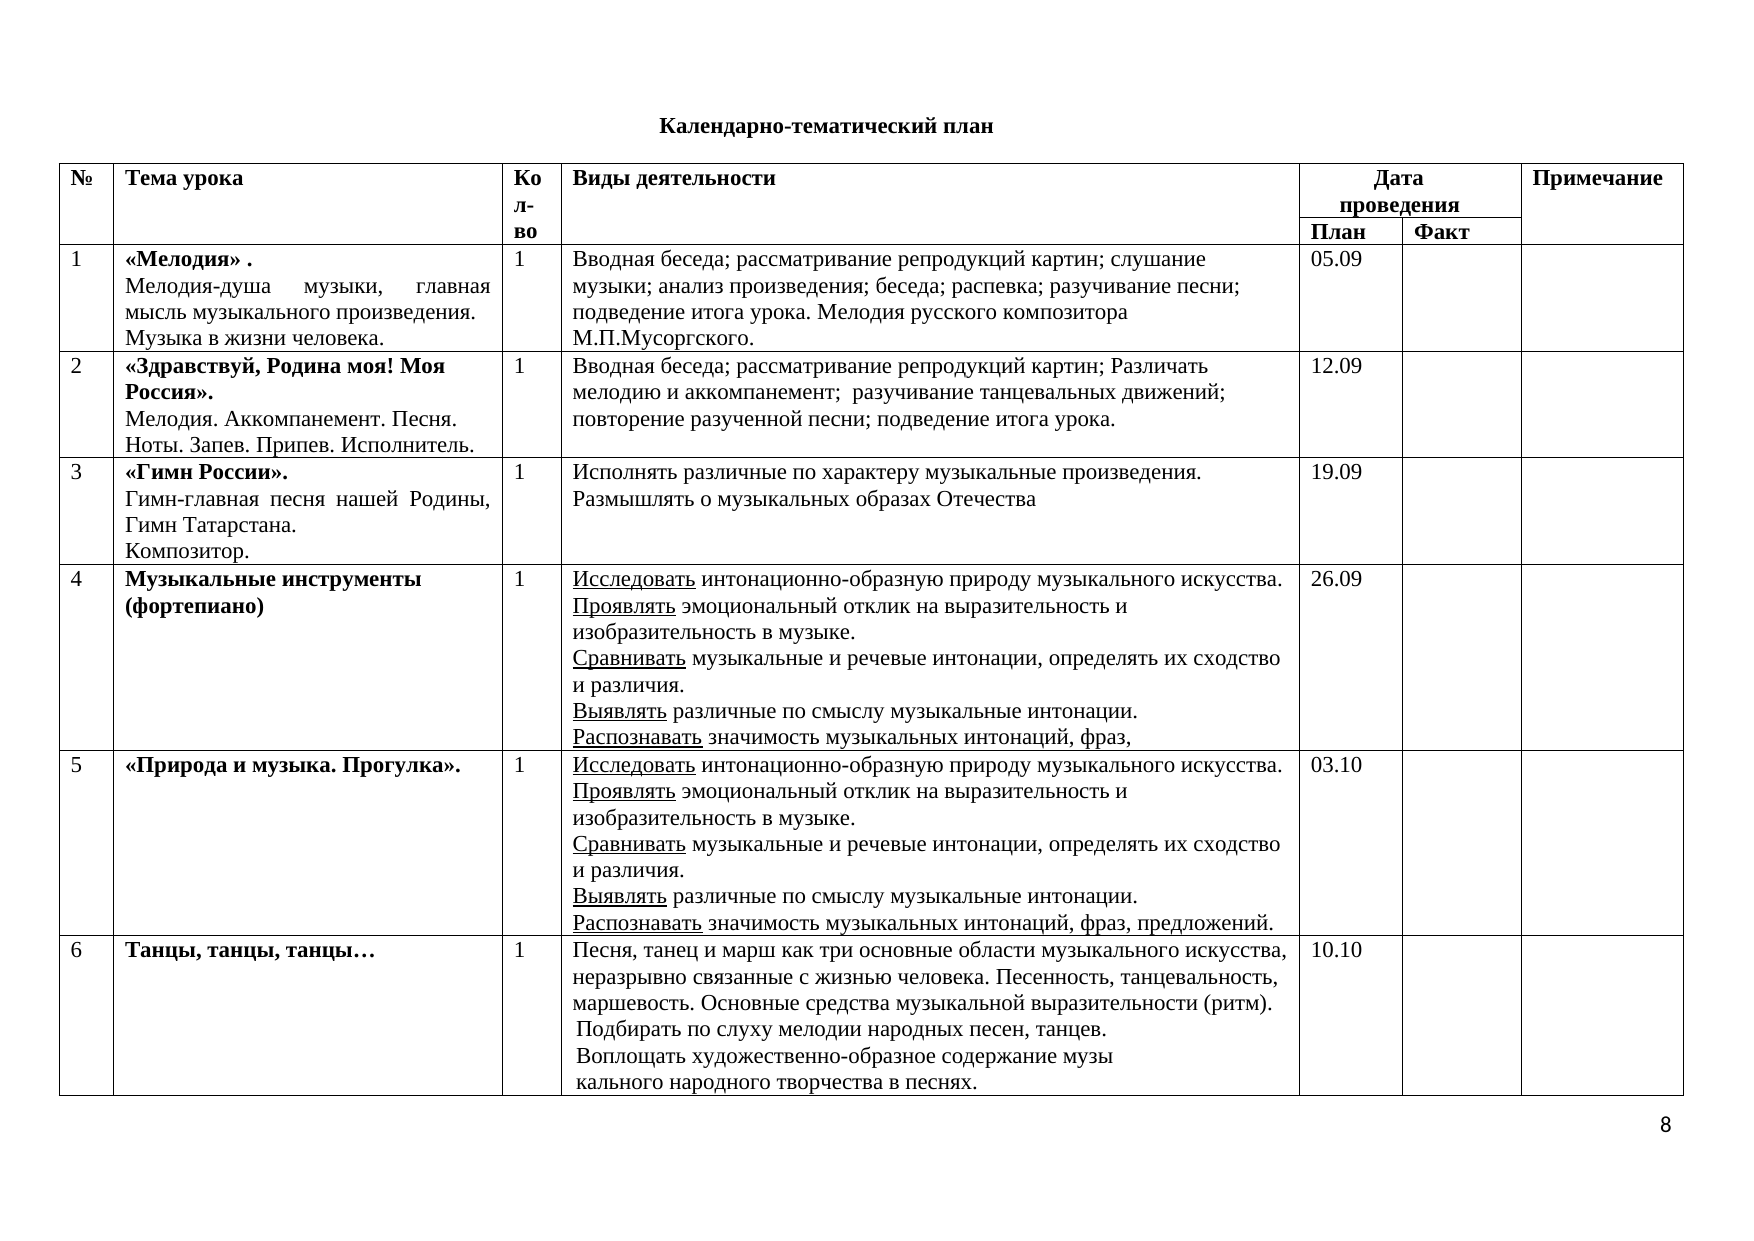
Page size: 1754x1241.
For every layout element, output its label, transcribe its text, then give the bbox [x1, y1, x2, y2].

table_cell 3 [60, 458, 113, 564]
table_cell [1522, 565, 1683, 750]
table_cell 19.09 [1300, 458, 1402, 564]
table_cell 6 [60, 936, 113, 1094]
table_cell 4 [60, 565, 113, 750]
table_cell 1 [503, 352, 561, 457]
table_cell [1403, 936, 1521, 1094]
table_cell [1522, 245, 1683, 351]
table_cell 1 [60, 245, 113, 351]
table_cell Исполнять различные по характеру музыкальные произведения. Размышлять о музыкальных образах Отечества [562, 458, 1299, 564]
table_cell [1403, 352, 1521, 457]
table_cell Музыкальные инструменты (фортепиано) [114, 565, 502, 750]
table_cell 5 [60, 751, 113, 935]
table_cell Вводная беседа; рассматривание репродукций картин; Различать мелодию и аккомпанемент; разучивание танцевальных движений; повторение разученной песни; подведение итога урока. [562, 352, 1299, 457]
table_cell «Здравствуй, Родина моя! Моя Россия». Мелодия. Аккомпанемент. Песня. Ноты. Запев. Припев. Исполнитель. [114, 352, 502, 457]
table_cell 1 [503, 458, 561, 564]
table_cell План [1300, 218, 1402, 244]
table_header № [60, 164, 113, 244]
table_cell 03.10 [1300, 751, 1402, 935]
table_cell 26.09 [1300, 565, 1402, 750]
table_cell Исследовать интонационно-образную природу музыкального искусства. Проявлять эмоциональный отклик на выразительность и изобразительность в музыке. Сравнивать музыкальные и речевые интонации, определять их сходство и различия. Выявлять различные по смыслу музыкальные интонации. Распознавать значимость музыкальных интонаций, фраз, [562, 565, 1299, 750]
table_cell 2 [60, 352, 113, 457]
table_cell [1522, 458, 1683, 564]
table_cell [562, 936, 1299, 1094]
table_cell [1403, 458, 1521, 564]
table_header Кол-во [503, 164, 561, 244]
table_cell «Гимн России». Гимн-главная песня нашей Родины, Гимн Татарстана. Композитор. [114, 458, 502, 564]
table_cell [114, 936, 502, 1094]
table_cell Исследовать интонационно-образную природу музыкального искусства. Проявлять эмоциональный отклик на выразительность и изобразительность в музыке. Сравнивать музыкальные и речевые интонации, определять их сходство и различия. Выявлять различные по смыслу музыкальные интонации. Распознавать значимость музыкальных интонаций, фраз, предложений. [562, 751, 1299, 935]
table_cell [1403, 565, 1521, 750]
table_cell [1522, 352, 1683, 457]
table_cell «Мелодия» . Мелодия-душа музыки, главная мысль музыкального произведения. Музыка в жизни человека. [114, 245, 502, 351]
table_header Примечание [1522, 164, 1683, 244]
table_cell «Природа и музыка. Прогулка». [114, 751, 502, 935]
table_cell [1522, 751, 1683, 935]
table_cell [1403, 751, 1521, 935]
table_cell [1522, 936, 1683, 1094]
table_cell 1 [503, 245, 561, 351]
text Календарно-тематический план [103, 112, 1671, 138]
table_header Дата проведения [1300, 164, 1521, 217]
table_cell Вводная беседа; рассматривание репродукций картин; слушание музыки; анализ произведения; беседа; распевка; разучивание песни; подведение итога урока. Мелодия русского композитора М.П.Мусоргского. [562, 245, 1299, 351]
table_cell 10.10 [1300, 936, 1402, 1094]
table_cell 1 [503, 936, 561, 1094]
table_cell 1 [503, 751, 561, 935]
table_header Виды деятельности [562, 164, 1299, 244]
table_header Тема урока [114, 164, 502, 244]
table_cell 12.09 [1300, 352, 1402, 457]
table_cell 05.09 [1300, 245, 1402, 351]
table_cell [1403, 245, 1521, 351]
table_cell Факт [1403, 218, 1521, 244]
table_cell 1 [503, 565, 561, 750]
